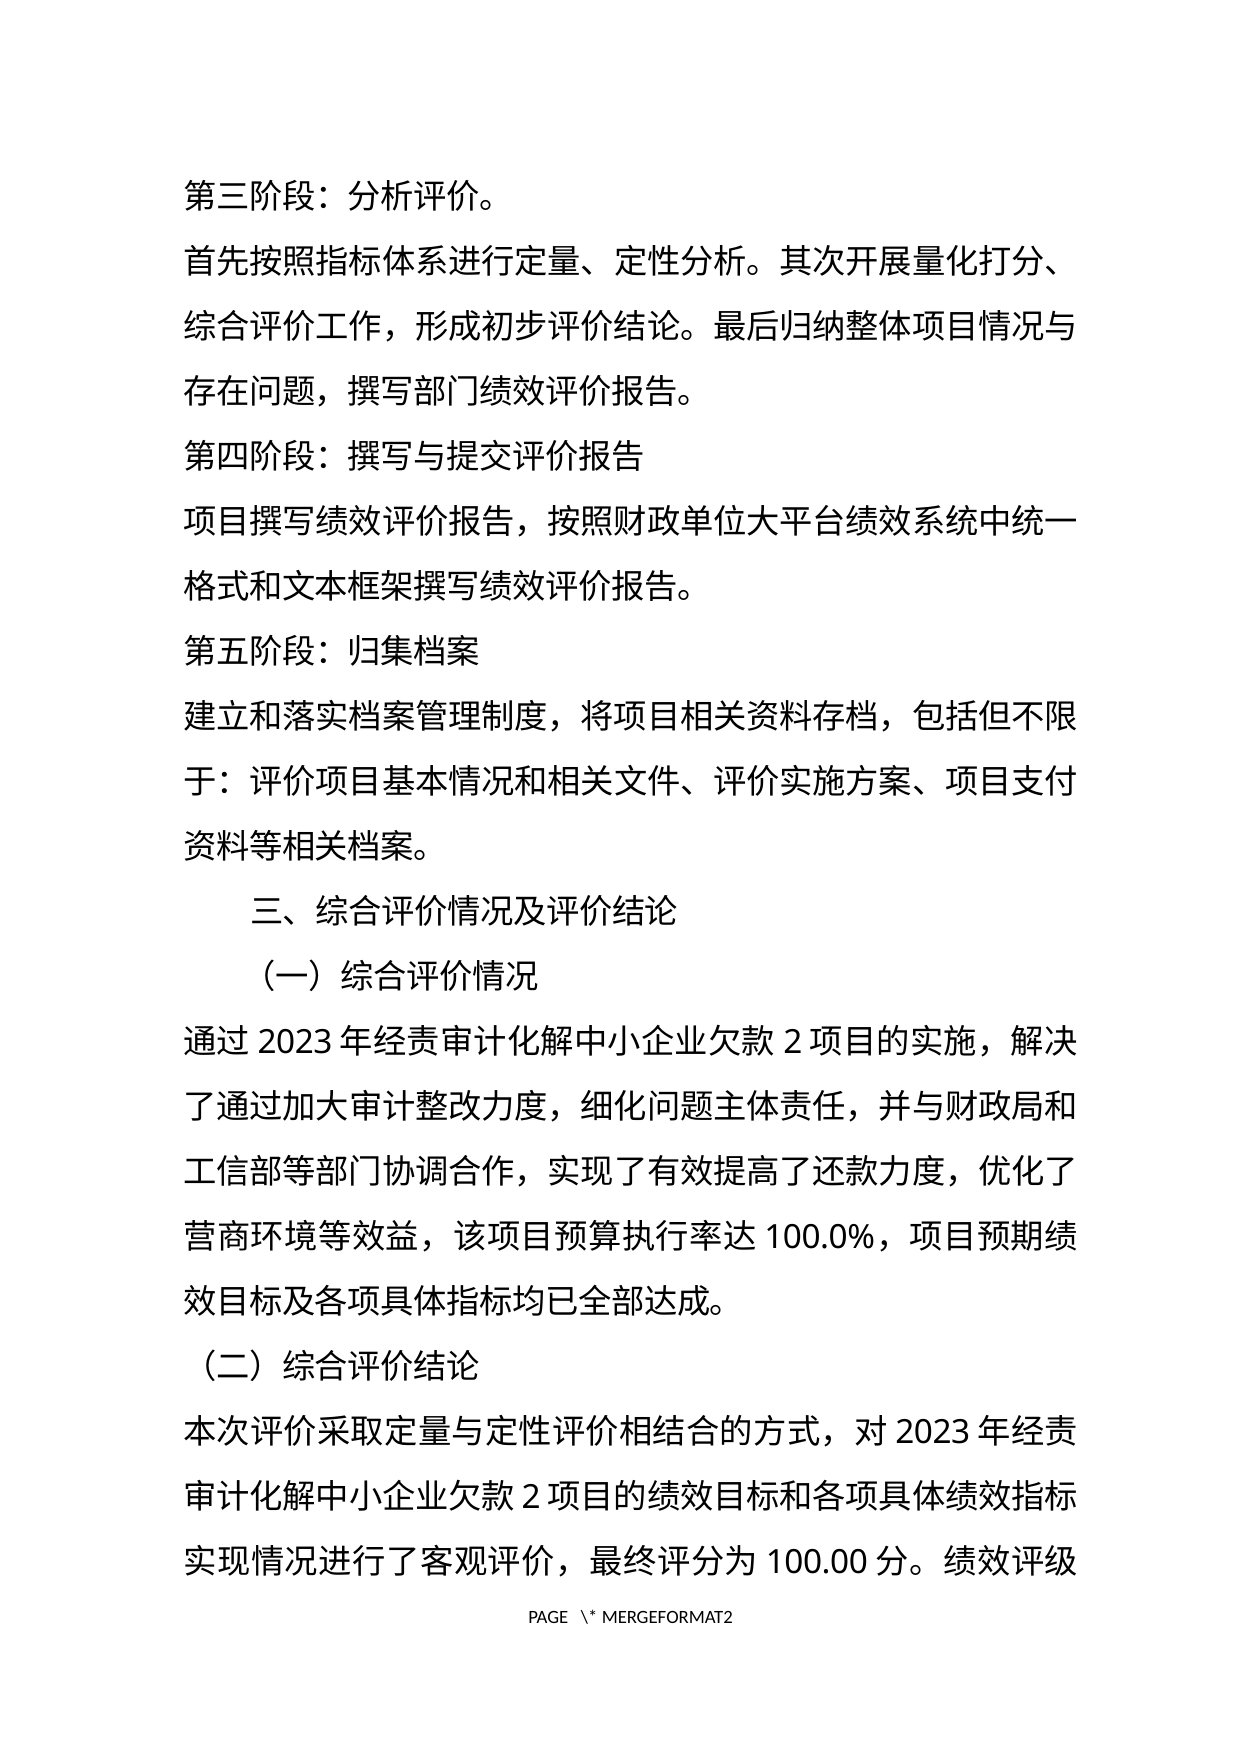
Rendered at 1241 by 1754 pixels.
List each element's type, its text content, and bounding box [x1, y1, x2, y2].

text 三、综合评价情况及评价结论 [183, 877, 1078, 942]
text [183, 162, 1078, 877]
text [183, 942, 1078, 1592]
